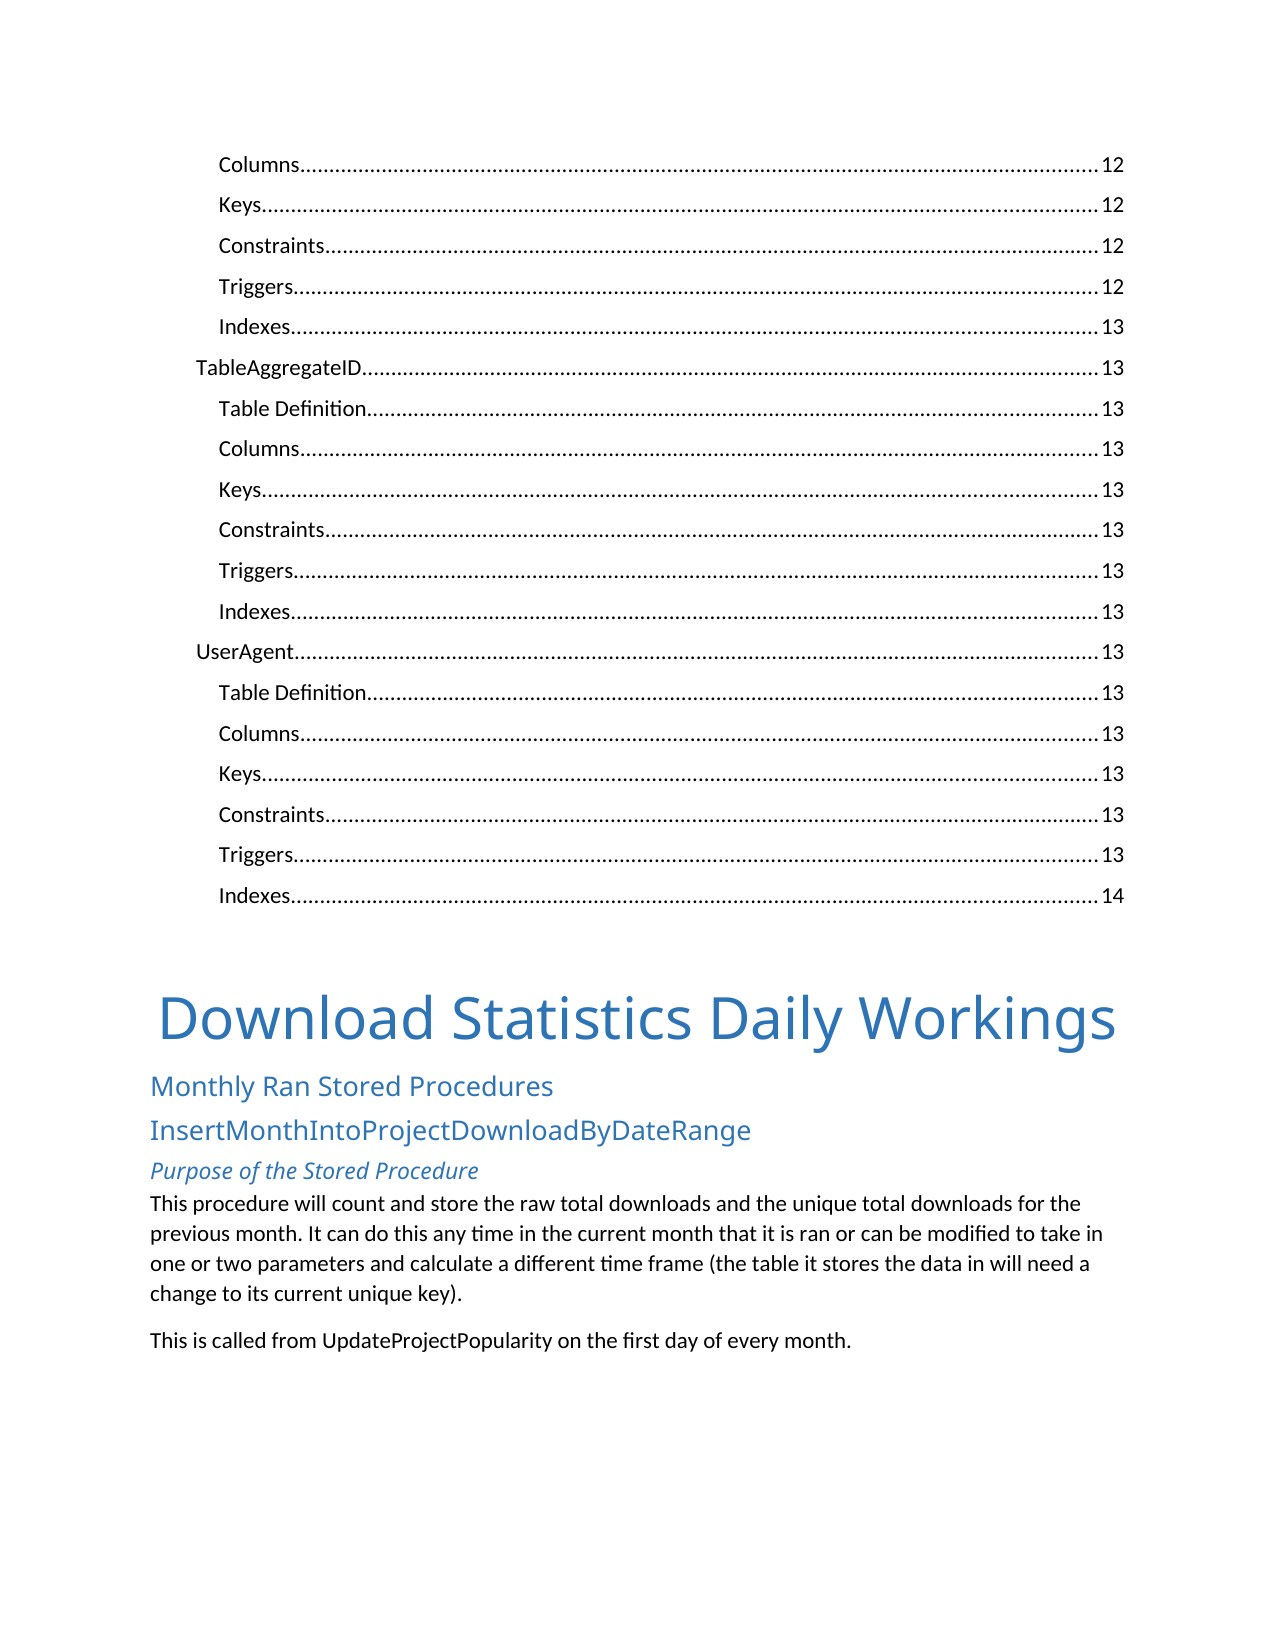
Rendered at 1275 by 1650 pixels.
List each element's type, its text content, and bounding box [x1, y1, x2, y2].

subtitle Purpose of the Stored Procedure [150, 1155, 1125, 1186]
text Constraints 12 [219, 231, 1125, 259]
text Columns 13 [219, 719, 1125, 747]
text This is called from UpdateProjectPopularity on the first day of every month. [150, 1326, 1125, 1354]
text Columns 13 [219, 434, 1125, 462]
text Constraints 13 [219, 800, 1125, 828]
text Keys 12 [219, 191, 1125, 219]
text Triggers 12 [219, 272, 1125, 300]
text Table Definition 13 [219, 394, 1125, 422]
text Columns 12 [219, 150, 1125, 178]
text Table Definition 13 [219, 678, 1125, 706]
text Keys 13 [219, 759, 1125, 787]
subtitle Monthly Ran Stored Procedures [150, 1067, 1125, 1104]
text UserAgent 13 [196, 637, 1125, 666]
text Constraints 13 [219, 516, 1125, 544]
subtitle Download Statistics Daily Workings [150, 977, 1125, 1057]
text Triggers 13 [219, 841, 1125, 869]
text Triggers 13 [219, 556, 1125, 584]
subtitle InsertMonthIntoProjectDownloadByDateRange [150, 1111, 1125, 1148]
text Indexes 13 [219, 312, 1125, 341]
text Keys 13 [219, 475, 1125, 503]
text Indexes 13 [219, 597, 1125, 625]
text This procedure will count and store the raw total downloads and the unique total downloads for the previous month. It can do this any time in the current month that it is ran or can be modified to take in one or two parameters and calculate a different time frame (the table it stores the data in will need a change to its current unique key). [150, 1189, 1125, 1307]
text Indexes 14 [219, 881, 1125, 909]
text TableAggregateID 13 [196, 353, 1125, 381]
